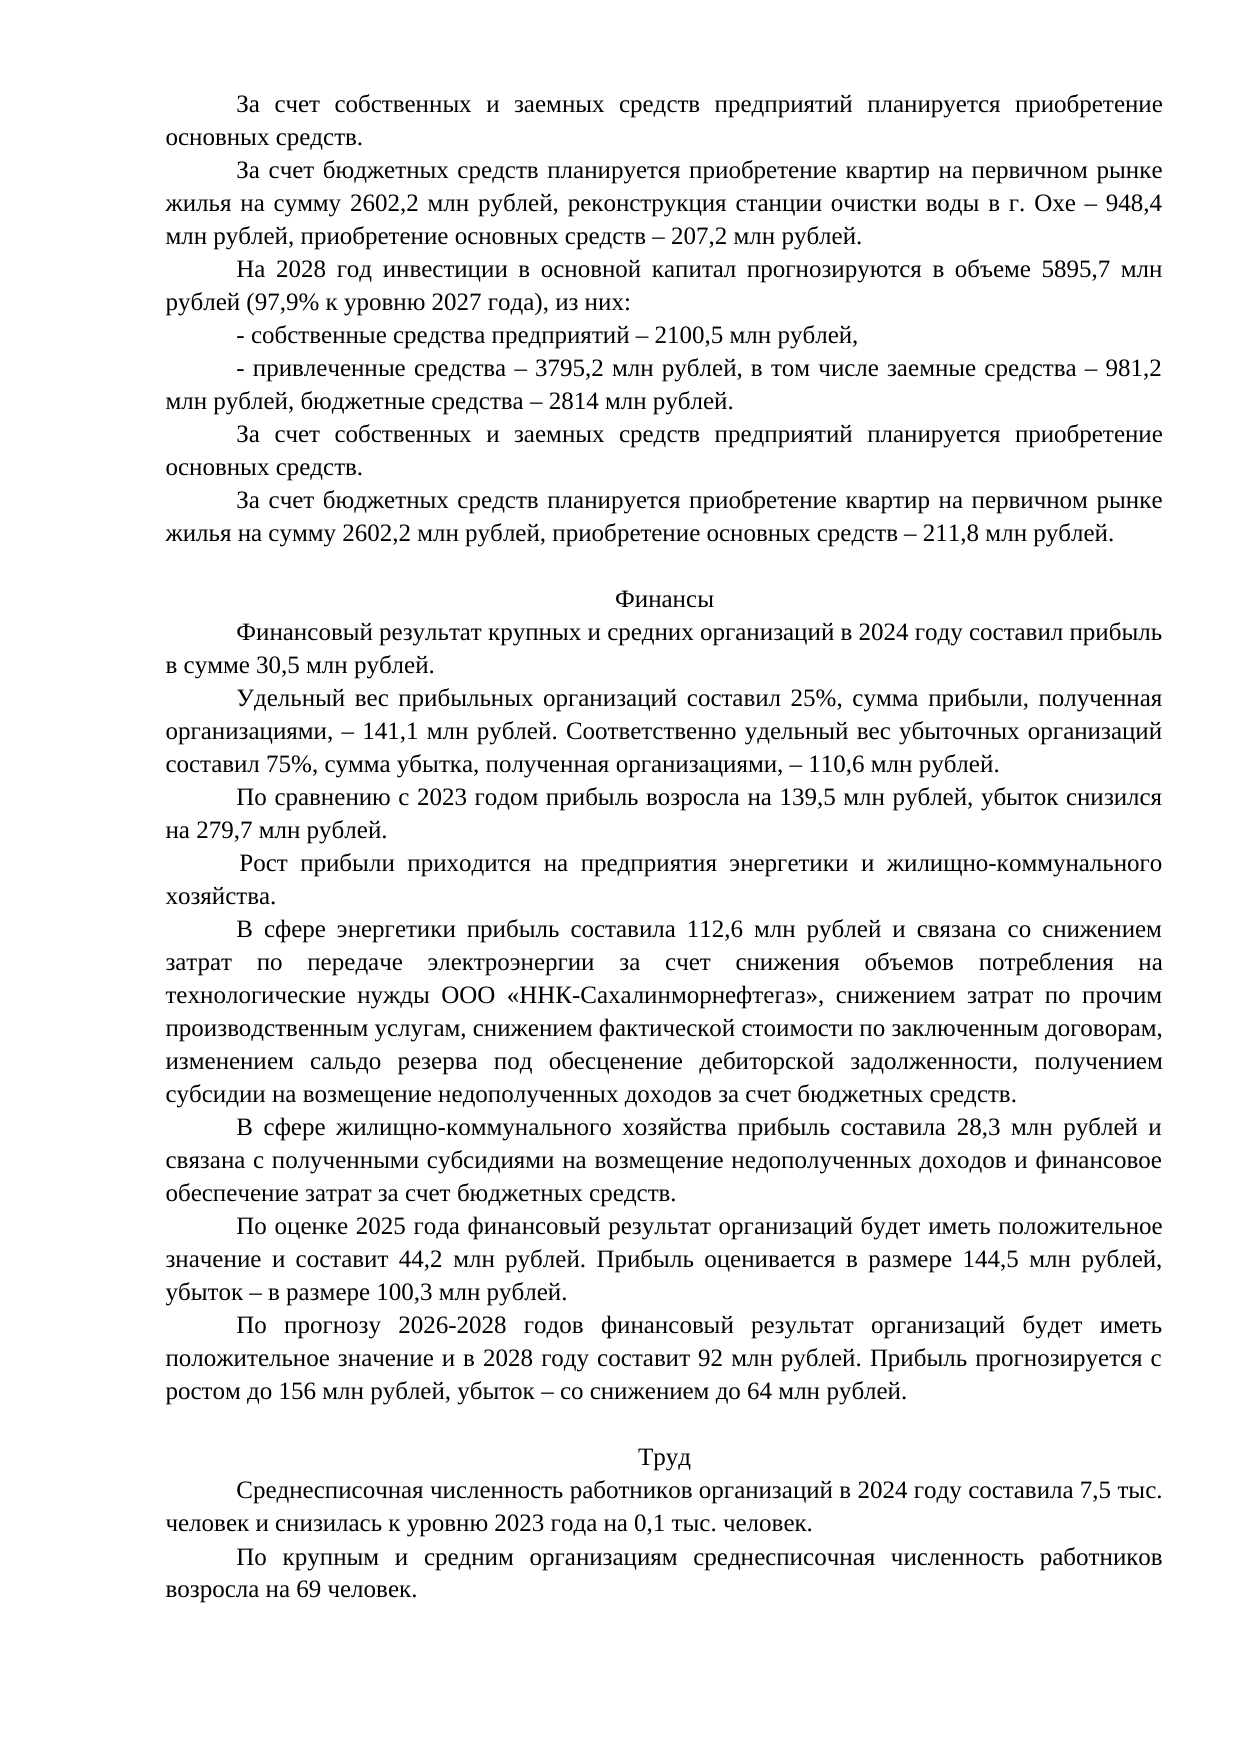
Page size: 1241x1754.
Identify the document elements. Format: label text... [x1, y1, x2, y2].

text - привлеченные средства – 3795,2 млн рублей, в том числе заемные средства – 981,2 млн рублей, бюджетные средства – 2814 млн рублей. [165, 353, 1163, 414]
text Труд [165, 1442, 1163, 1471]
text За счет бюджетных средств планируется приобретение квартир на первичном рынке жилья на сумму 2602,2 млн рублей, приобретение основных средств – 211,8 млн рублей. [165, 485, 1163, 547]
text Рост прибыли приходится на предприятия энергетики и жилищно-коммунального хозяйства. [165, 848, 1163, 910]
text За счет собственных и заемных средств предприятий планируется приобретение основных средств. [165, 89, 1163, 150]
text За счет бюджетных средств планируется приобретение квартир на первичном рынке жилья на сумму 2602,2 млн рублей, реконструкция станции очистки воды в г. Охе – 948,4 млн рублей, приобретение основных средств – 207,2 млн рублей. [165, 155, 1163, 249]
text На 2028 год инвестиции в основной капитал прогнозируются в объеме 5895,7 млн рублей (97,9% к уровню 2027 года), из них: [165, 254, 1163, 316]
text По оценке 2025 года финансовый результат организаций будет иметь положительное значение и составит 44,2 млн рублей. Прибыль оценивается в размере 144,5 млн рублей, убыток – в размере 100,3 млн рублей. [165, 1211, 1163, 1306]
text За счет собственных и заемных средств предприятий планируется приобретение основных средств. [165, 419, 1163, 481]
text В сфере жилищно-коммунального хозяйства прибыль составила 28,3 млн рублей и связана с полученными субсидиями на возмещение недополученных доходов и финансовое обеспечение затрат за счет бюджетных средств. [165, 1112, 1163, 1207]
text Удельный вес прибыльных организаций составил 25%, сумма прибыли, полученная организациями, – 141,1 млн рублей. Соответственно удельный вес убыточных организаций составил 75%, сумма убытка, полученная организациями, – 110,6 млн рублей. [165, 683, 1163, 778]
text Среднесписочная численность работников организаций в 2024 году составила 7,5 тыс. человек и снизилась к уровню 2023 года на 0,1 тыс. человек. [165, 1476, 1163, 1537]
text По сравнению с 2023 годом прибыль возросла на 139,5 млн рублей, убыток снизился на 279,7 млн рублей. [165, 782, 1163, 844]
text По крупным и средним организациям среднесписочная численность работников возросла на 69 человек. [165, 1542, 1163, 1603]
text Финансовый результат крупных и средних организаций в 2024 году составил прибыль в сумме 30,5 млн рублей. [165, 617, 1163, 679]
text Финансы [165, 584, 1163, 613]
text - собственные средства предприятий – 2100,5 млн рублей, [165, 320, 1163, 348]
text В сфере энергетики прибыль составила 112,6 млн рублей и связана со снижением затрат по передаче электроэнергии за счет снижения объемов потребления на технологические нужды ООО «ННК-Сахалинморнефтегаз», снижением затрат по прочим производственным услугам, снижением фактической стоимости по заключенным договорам, изменением сальдо резерва под обесценение дебиторской задолженности, получением субсидии на возмещение недополученных доходов за счет бюджетных средств. [165, 914, 1163, 1108]
text По прогнозу 2026-2028 годов финансовый результат организаций будет иметь положительное значение и в 2028 году составит 92 млн рублей. Прибыль прогнозируется с ростом до 156 млн рублей, убыток – со снижением до 64 млн рублей. [165, 1310, 1163, 1405]
